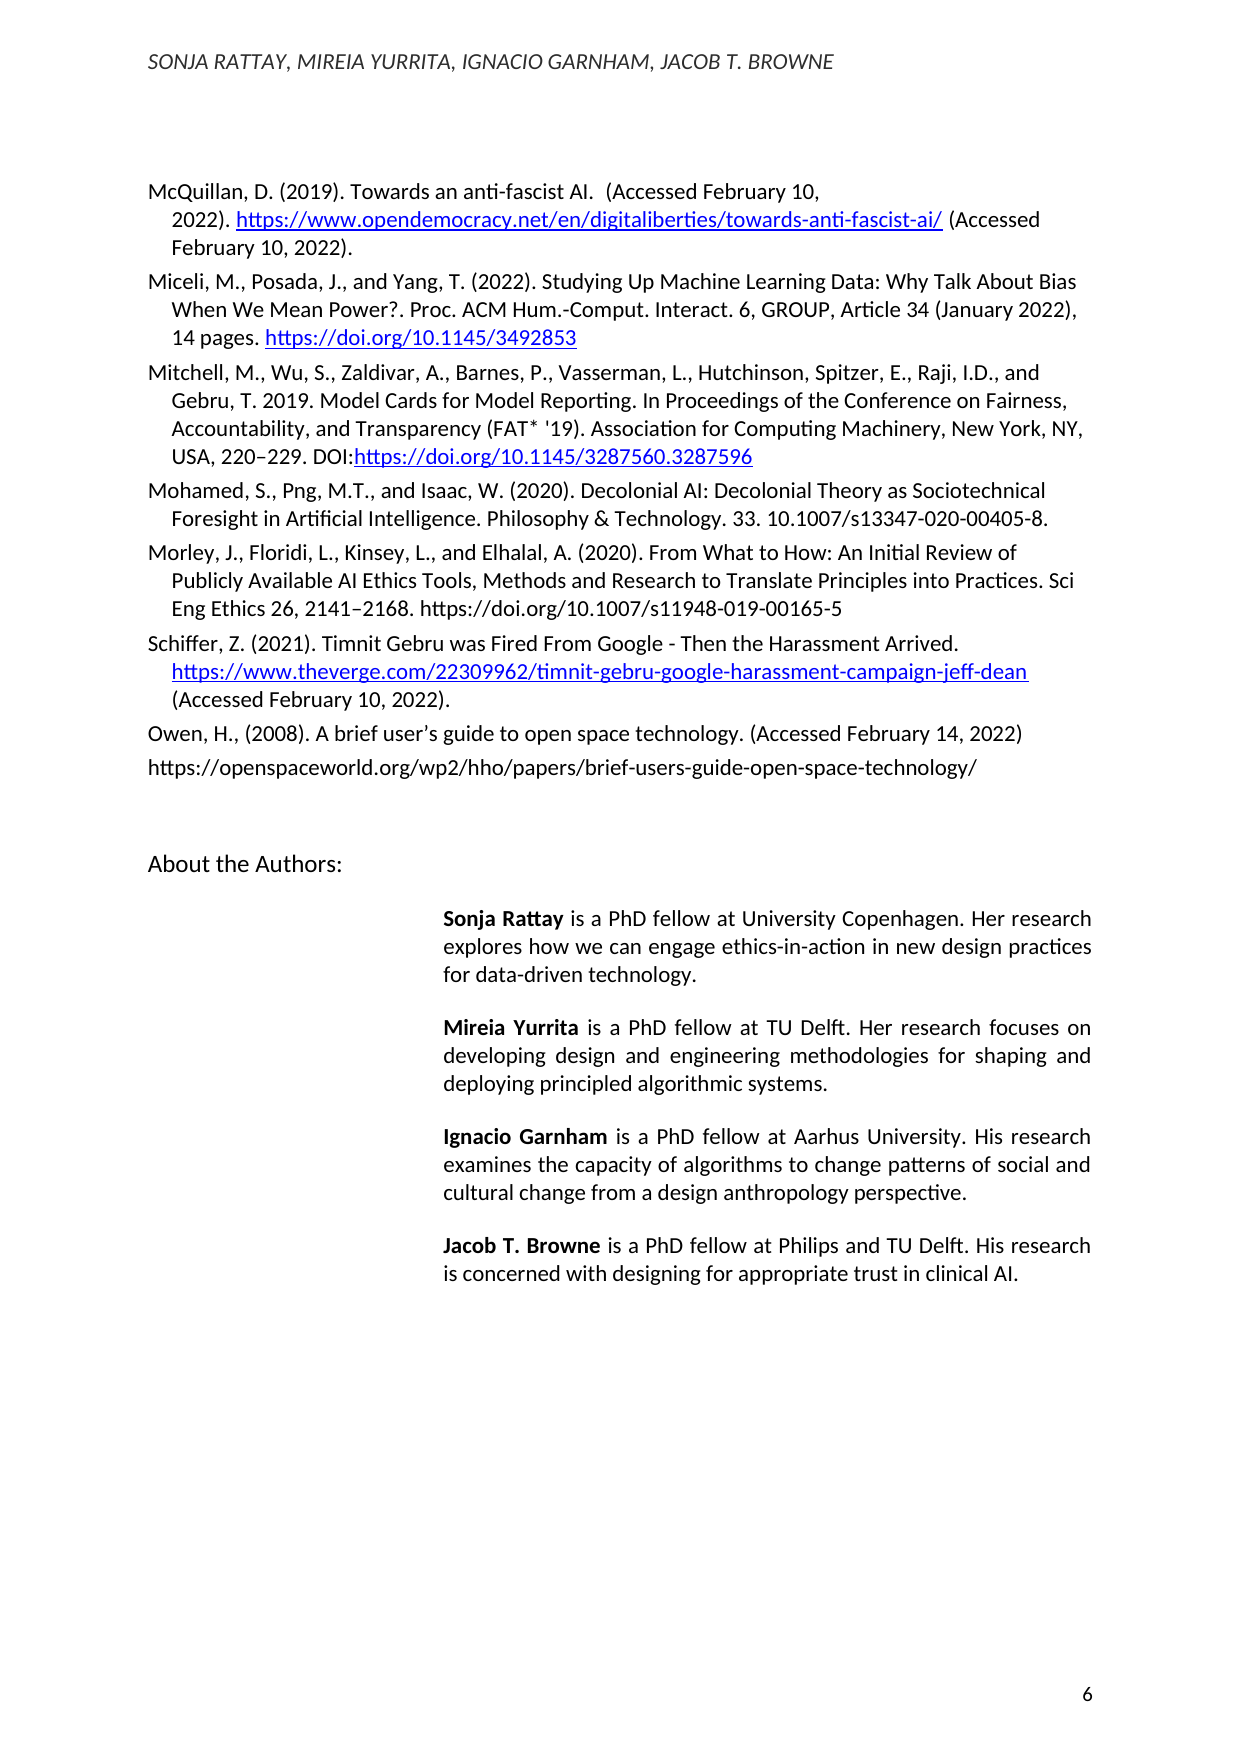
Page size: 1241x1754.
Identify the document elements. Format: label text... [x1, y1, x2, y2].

text Jacob T. Browne is a PhD fellow at Philips and TU Delft. His research is concerned with designing for appropriate trust in clinical AI. [443, 1231, 1092, 1287]
text McQuillan, D. (2019). Towards an anti-fascist AI. (Accessed February 10, 2022). https://www.opendemocracy.net/en/digitaliberties/towards-anti-fascist-ai/ (Accessed February 10, 2022). [148, 177, 1092, 261]
text Mohamed, S., Png, M.T., and Isaac, W. (2020). Decolonial AI: Decolonial Theory as Sociotechnical Foresight in Artificial Intelligence. Philosophy & Technology. 33. 10.1007/s13347-020-00405-8. [148, 476, 1092, 532]
text About the Authors: [148, 849, 1092, 879]
text Morley, J., Floridi, L., Kinsey, L., and Elhalal, A. (2020). From What to How: An Initial Review of Publicly Available AI Ethics Tools, Methods and Research to Translate Principles into Practices. Sci Eng Ethics 26, 2141–2168. https://doi.org/10.1007/s11948-019-00165-5 [148, 538, 1092, 622]
text https://openspaceworld.org/wp2/hho/papers/brief-users-guide-open-space-technology/ [148, 753, 1092, 781]
text Mitchell, M., Wu, S., Zaldivar, A., Barnes, P., Vasserman, L., Hutchinson, Spitzer, E., Raji, I.D., and Gebru, T. 2019. Model Cards for Model Reporting. In Proceedings of the Conference on Fairness, Accountability, and Transparency (FAT* '19). Association for Computing Machinery, New York, NY, USA, 220–229. DOI:https://doi.org/10.1145/3287560.3287596 [148, 358, 1092, 470]
text Mireia Yurrita is a PhD fellow at TU Delft. Her research focuses on developing design and engineering methodologies for shaping and deploying principled algorithmic systems. [443, 1013, 1092, 1097]
text Owen, H., (2008). A brief user’s guide to open space technology. (Accessed February 14, 2022) [148, 719, 1092, 747]
text Miceli, M., Posada, J., and Yang, T. (2022). Studying Up Machine Learning Data: Why Talk About Bias When We Mean Power?. Proc. ACM Hum.-Comput. Interact. 6, GROUP, Article 34 (January 2022), 14 pages. https://doi.org/10.1145/3492853 [148, 267, 1092, 352]
text Schiffer, Z. (2021). Timnit Gebru was Fired From Google - Then the Harassment Arrived. https://www.theverge.com/22309962/timnit-gebru-google-harassment-campaign-jeff-dean (Accessed February 10, 2022). [148, 629, 1092, 713]
text Ignacio Garnham is a PhD fellow at Aarhus University. His research examines the capacity of algorithms to change patterns of social and cultural change from a design anthropology perspective. [443, 1122, 1092, 1206]
text Sonja Rattay is a PhD fellow at University Copenhagen. Her research explores how we can engage ethics-in-action in new design practices for data-driven technology. [443, 904, 1092, 988]
